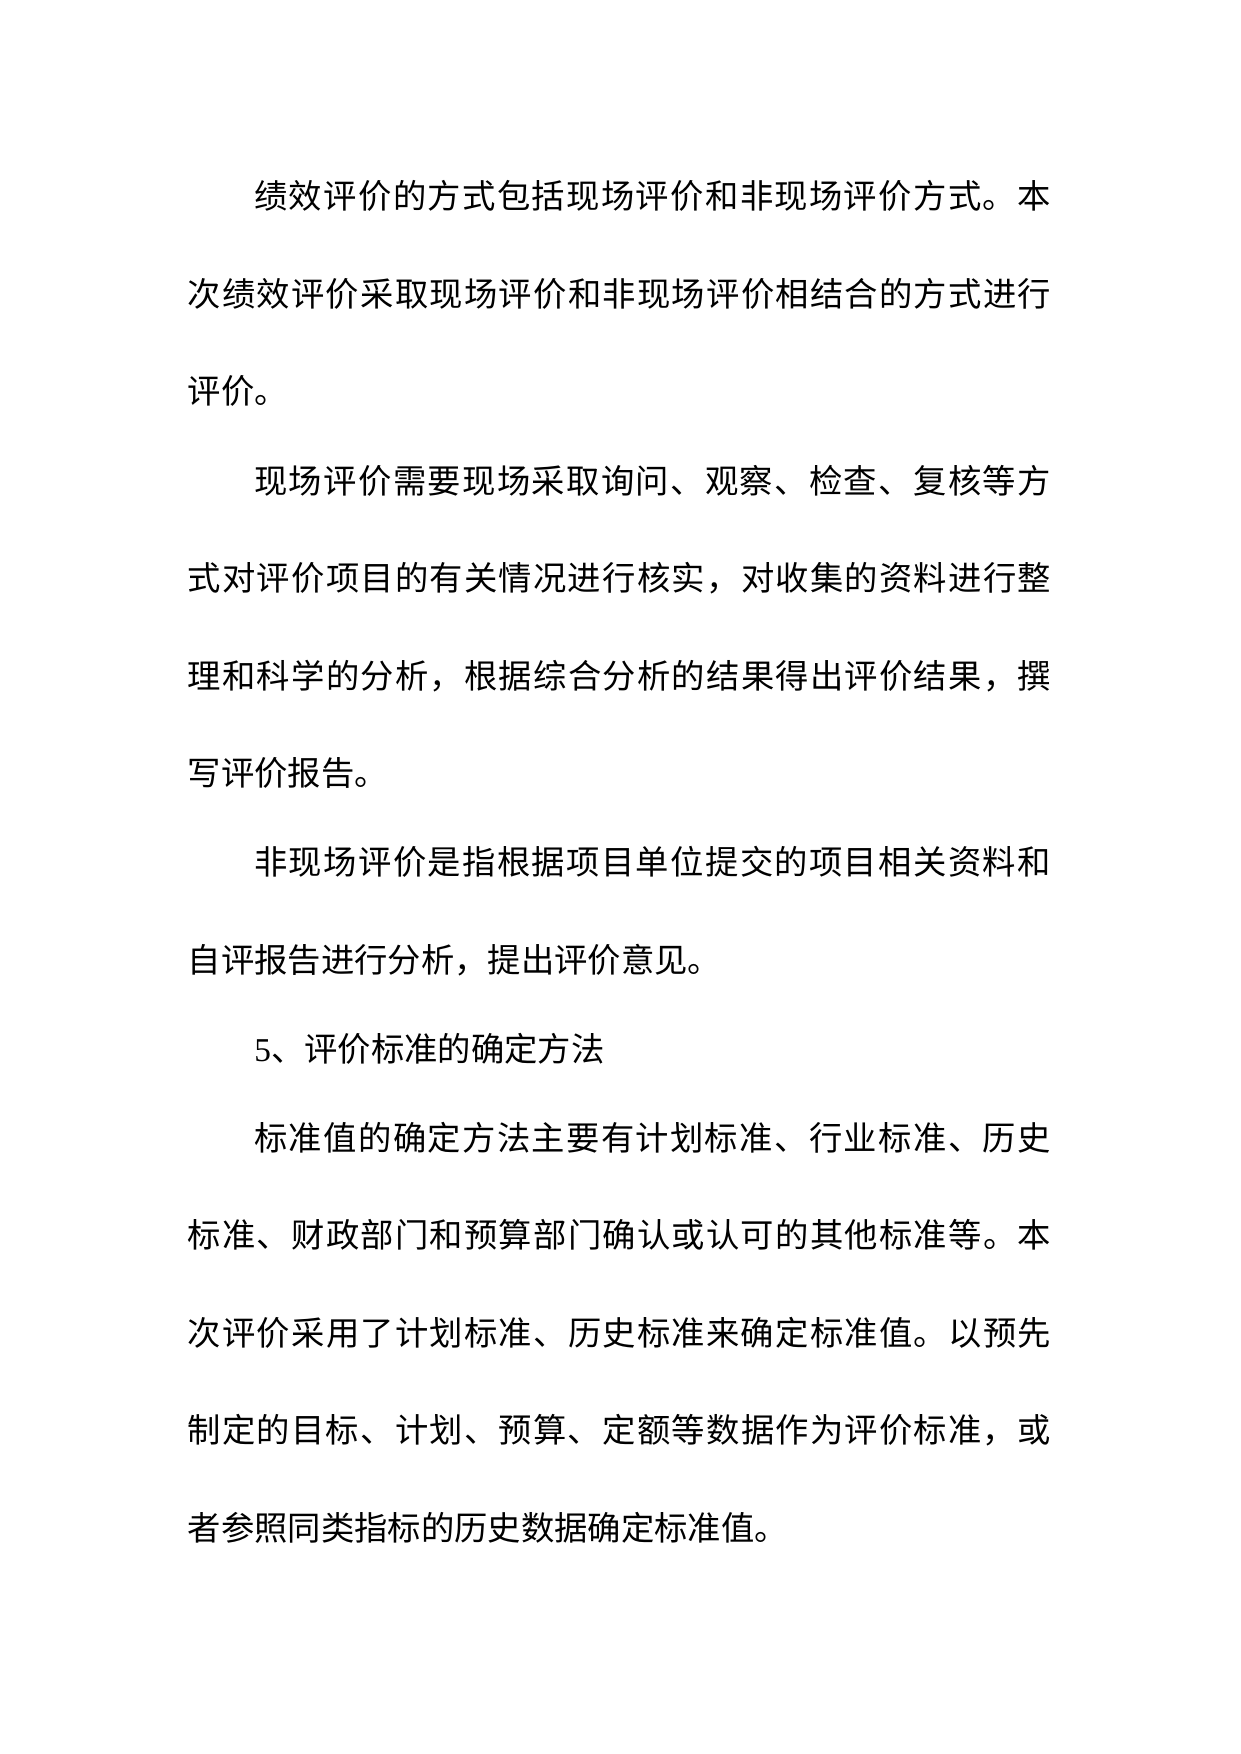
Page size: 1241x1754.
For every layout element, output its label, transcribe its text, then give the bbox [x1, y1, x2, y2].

text 标准值的确定方法主要有计划标准、行业标准、历史标准、财政部门和预算部门确认或认可的其他标准等。本次评价采用了计划标准、历史标准来确定标准值。以预先制定的目标、计划、预算、定额等数据作为评价标准，或者参照同类指标的历史数据确定标准值。 [187, 1103, 1053, 1558]
text 绩效评价的方式包括现场评价和非现场评价方式。本次绩效评价采取现场评价和非现场评价相结合的方式进行评价。 [187, 162, 1053, 422]
text 5、评价标准的确定方法 [187, 1014, 1053, 1079]
text 现场评价需要现场采取询问、观察、检查、复核等方式对评价项目的有关情况进行核实，对收集的资料进行整理和科学的分析，根据综合分析的结果得出评价结果，撰写评价报告。 [187, 446, 1053, 803]
text 非现场评价是指根据项目单位提交的项目相关资料和自评报告进行分析，提出评价意见。 [187, 828, 1053, 990]
